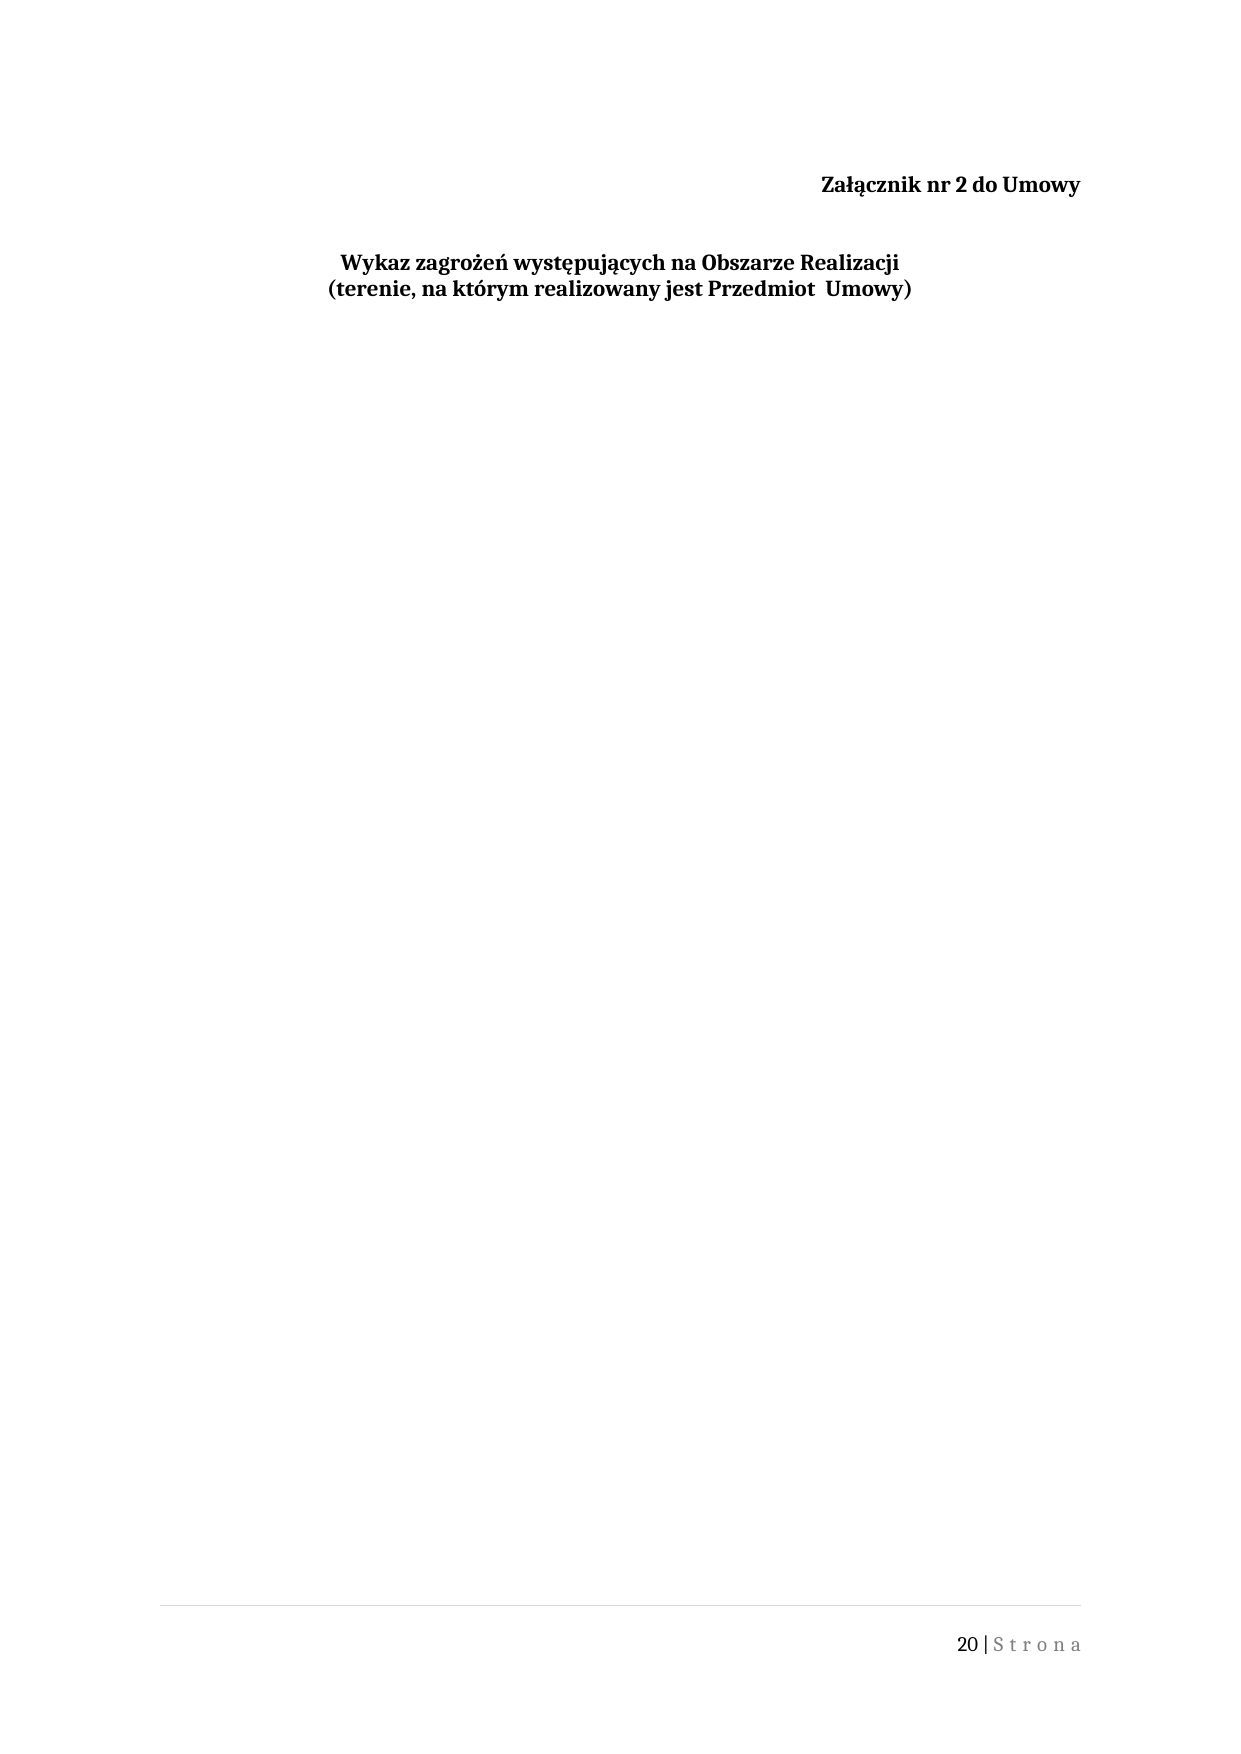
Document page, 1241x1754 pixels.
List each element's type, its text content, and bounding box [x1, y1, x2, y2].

text Wykaz zagrożeń występujących na Obszarze Realizacji (terenie, na którym realizowany jest Przedmiot Umowy) [159, 250, 1081, 302]
text Załącznik nr 2 do Umowy [159, 172, 1081, 198]
